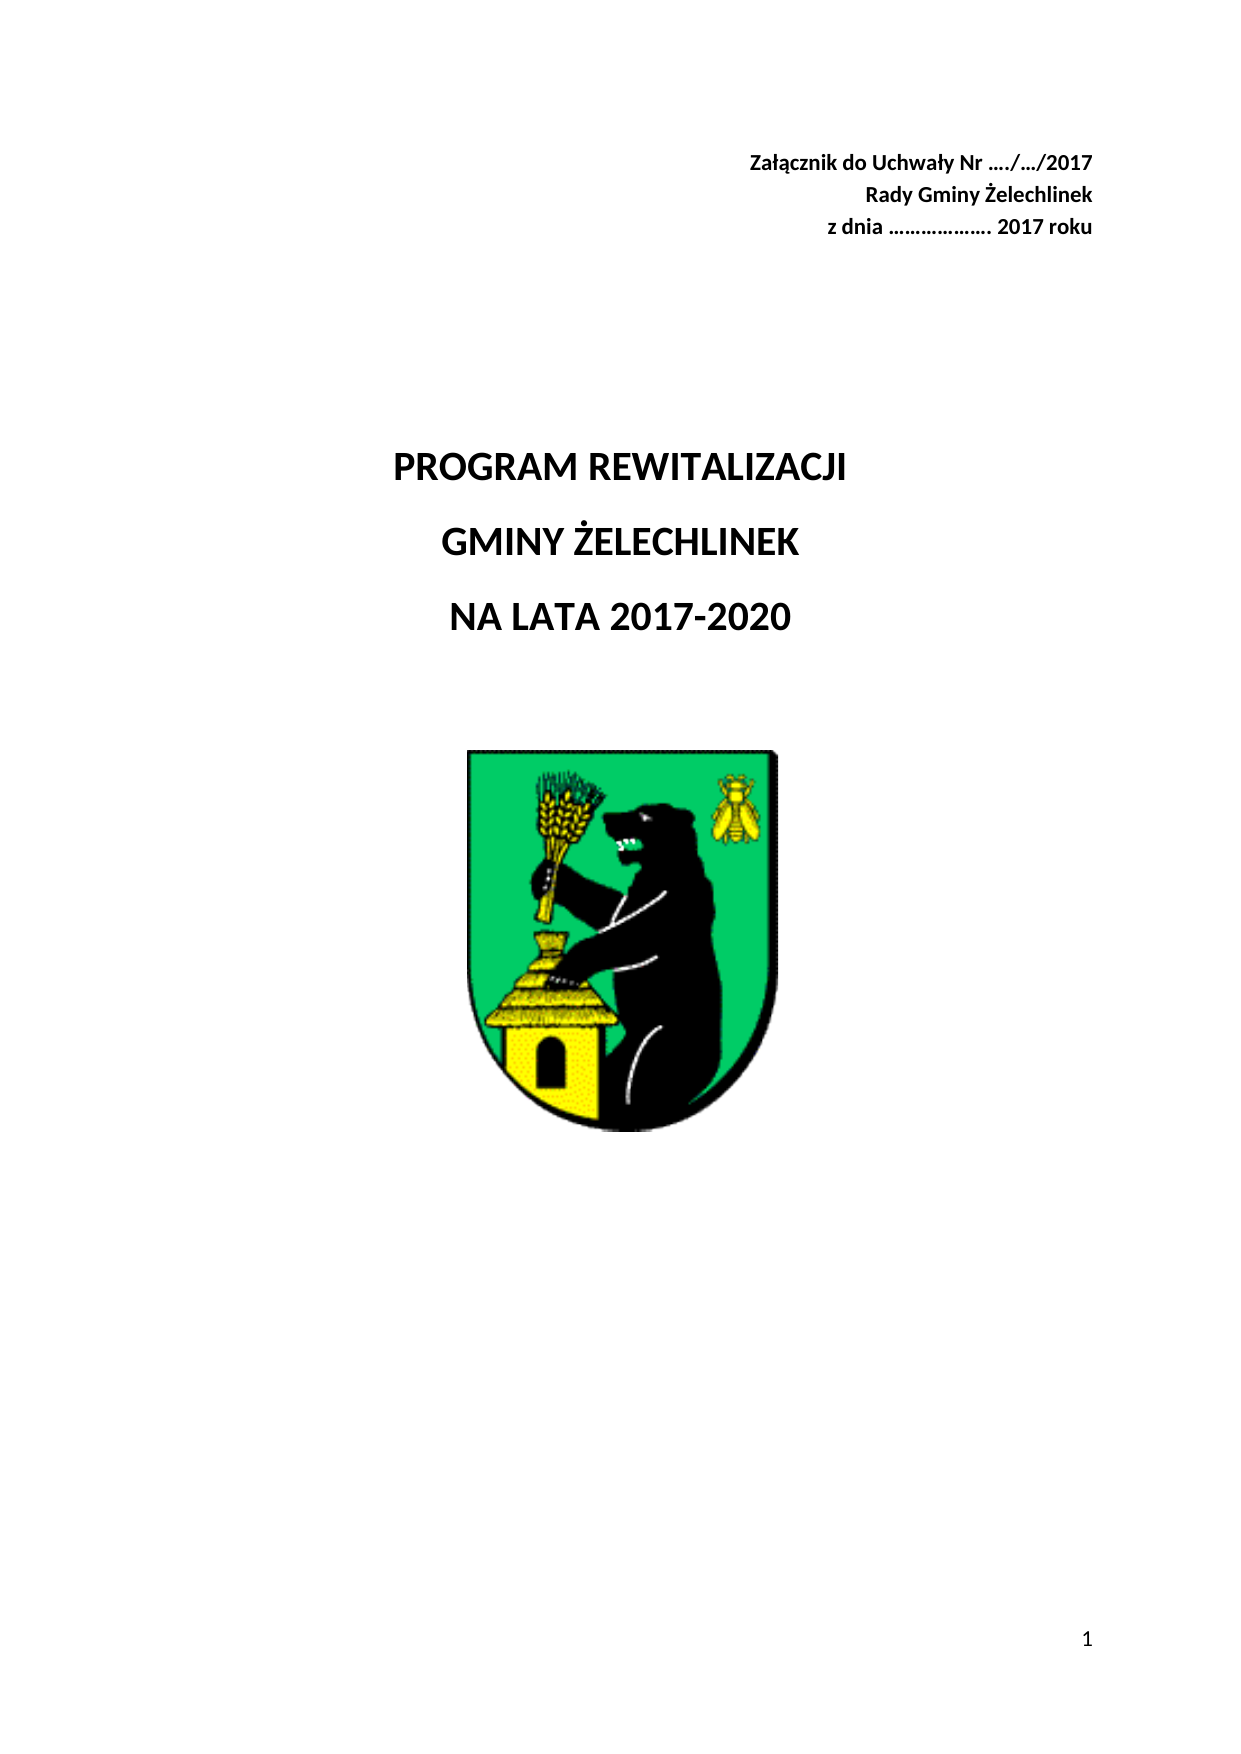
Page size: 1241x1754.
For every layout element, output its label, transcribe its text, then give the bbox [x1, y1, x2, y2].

text PROGRAM REWITALIZACJI [148, 439, 1093, 490]
text z dnia ………………. 2017 roku [148, 212, 1093, 240]
picture [467, 750, 779, 1132]
text Załącznik do Uchwały Nr …./…/2017 [148, 148, 1093, 176]
text GMINY ŻELECHLINEK [148, 515, 1093, 566]
text NA LATA 2017-2020 [148, 590, 1093, 641]
text Rady Gminy Żelechlinek [148, 180, 1093, 208]
